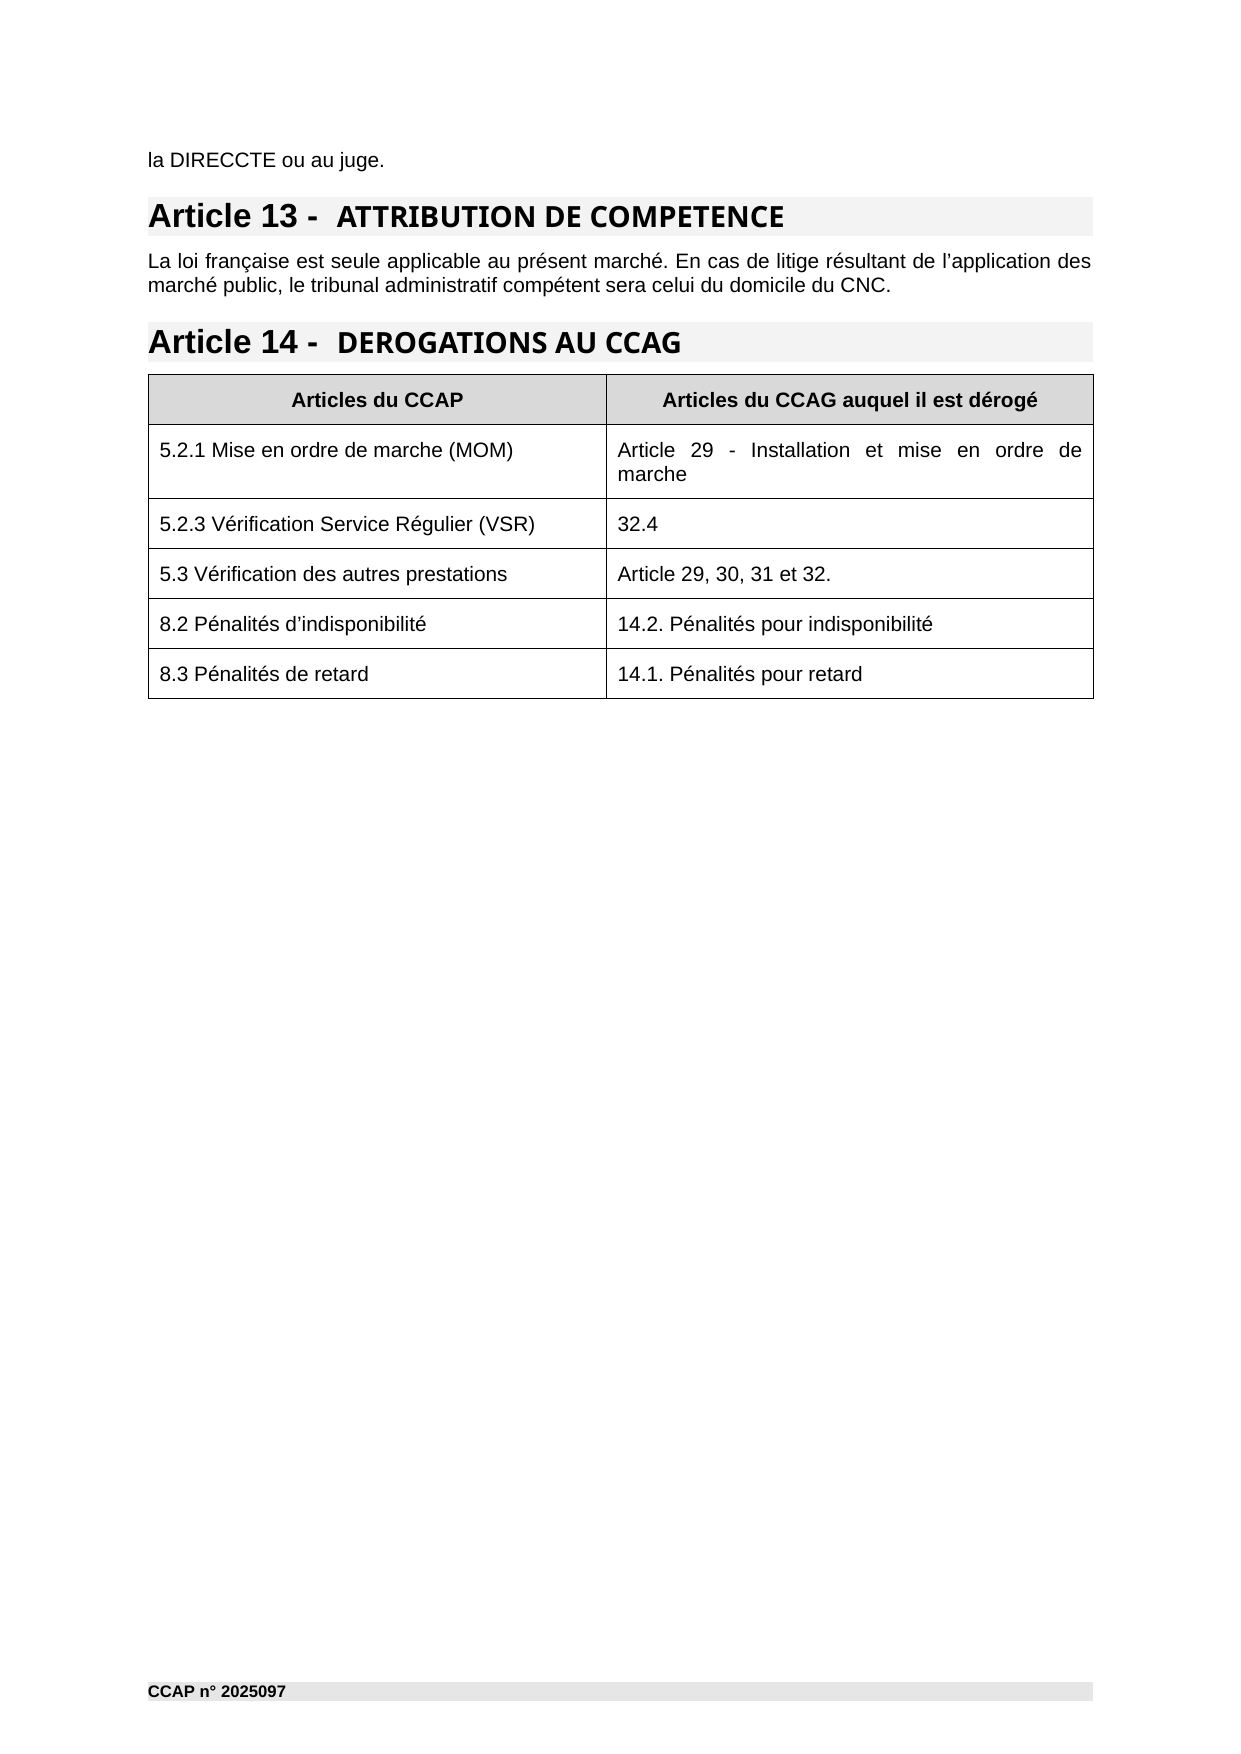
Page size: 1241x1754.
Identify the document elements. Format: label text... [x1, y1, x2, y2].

subtitle ATTRIBUTION DE COMPETENCE [148, 197, 1093, 236]
text La loi française est seule applicable au présent marché. En cas de litige résultant de l’application des marché public, le tribunal administratif compétent sera celui du domicile du CNC. [148, 249, 1093, 297]
table_cell 14.1. Pénalités pour retard [607, 649, 1093, 698]
table_header Articles du CCAG auquel il est dérogé [607, 375, 1093, 424]
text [148, 148, 1093, 172]
table_cell 5.2.1 Mise en ordre de marche (MOM) [149, 425, 606, 498]
subtitle DEROGATIONS AU CCAG [148, 322, 1093, 362]
table_cell 5.2.3 Vérification Service Régulier (VSR) [149, 499, 606, 548]
table_cell Article 29, 30, 31 et 32. [607, 549, 1093, 598]
table_cell 14.2. Pénalités pour indisponibilité [607, 599, 1093, 648]
table_cell 32.4 [607, 499, 1093, 548]
table_cell 8.2 Pénalités d’indisponibilité [149, 599, 606, 648]
table_cell 5.3 Vérification des autres prestations [149, 549, 606, 598]
table_cell 8.3 Pénalités de retard [149, 649, 606, 698]
table_header Articles du CCAP [149, 375, 606, 424]
table_cell Article 29 - Installation et mise en ordre de marche [607, 425, 1093, 498]
